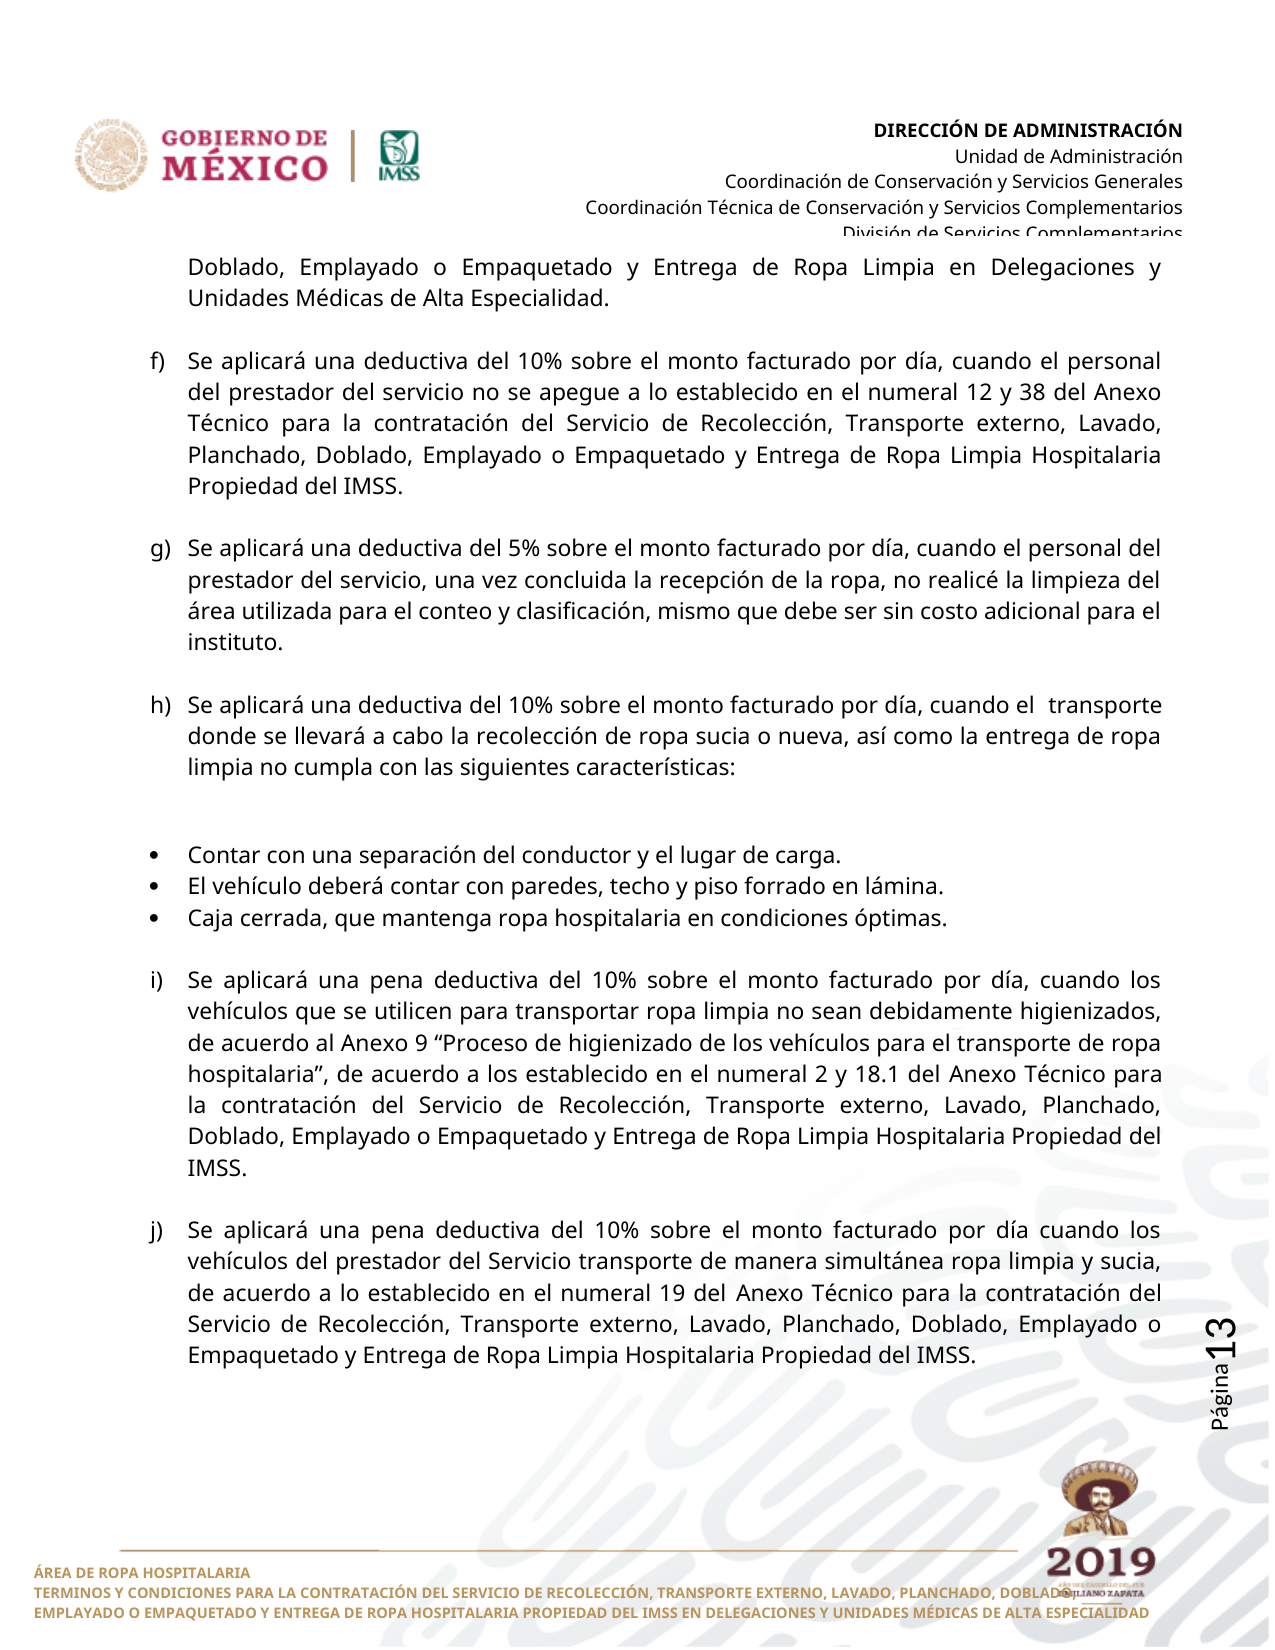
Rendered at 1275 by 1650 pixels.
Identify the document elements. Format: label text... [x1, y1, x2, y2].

list El vehículo deberá contar con paredes, techo y piso forrado en lámina. [150, 870, 1162, 902]
list Se aplicará una pena deductiva del 10% sobre el monto facturado por día cuando los vehículos del prestador del Servicio transporte de manera simultánea ropa limpia y sucia, de acuerdo a lo establecido en el numeral 19 del Anexo Técnico para la contratación del Servicio de Recolección, Transporte externo, Lavado, Planchado, Doblado, Emplayado o Empaquetado y Entrega de Ropa Limpia Hospitalaria Propiedad del IMSS. [150, 1214, 1162, 1370]
list Se aplicará una pena deductiva del 10% sobre el monto facturado por día, cuando los vehículos que se utilicen para transportar ropa limpia no sean debidamente higienizados, de acuerdo al Anexo 9 “Proceso de higienizado de los vehículos para el transporte de ropa hospitalaria”, de acuerdo a los establecido en el numeral 2 y 18.1 del Anexo Técnico para la contratación del Servicio de Recolección, Transporte externo, Lavado, Planchado, Doblado, Emplayado o Empaquetado y Entrega de Ropa Limpia Hospitalaria Propiedad del IMSS. [150, 964, 1162, 1183]
list Se aplicará una deductiva del 5% sobre el monto facturado por día, cuando el personal del prestador del servicio, una vez concluida la recepción de la ropa, no realicé la limpieza del área utilizada para el conteo y clasificación, mismo que debe ser sin costo adicional para el instituto. [150, 532, 1162, 657]
list Se aplicará una deductiva del 10% sobre el monto facturado por día, cuando el transporte donde se llevará a cabo la recolección de ropa sucia o nueva, así como la entrega de ropa limpia no cumpla con las siguientes características: [150, 688, 1162, 782]
list Contar con una separación del conductor y el lugar de carga. [150, 839, 1162, 870]
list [150, 251, 1162, 313]
list Se aplicará una deductiva del 10% sobre el monto facturado por día, cuando el personal del prestador del servicio no se apegue a lo establecido en el numeral 12 y 38 del Anexo Técnico para la contratación del Servicio de Recolección, Transporte externo, Lavado, Planchado, Doblado, Emplayado o Empaquetado y Entrega de Ropa Limpia Hospitalaria Propiedad del IMSS. [150, 345, 1162, 501]
list Caja cerrada, que mantenga ropa hospitalaria en condiciones óptimas. [150, 902, 1162, 933]
